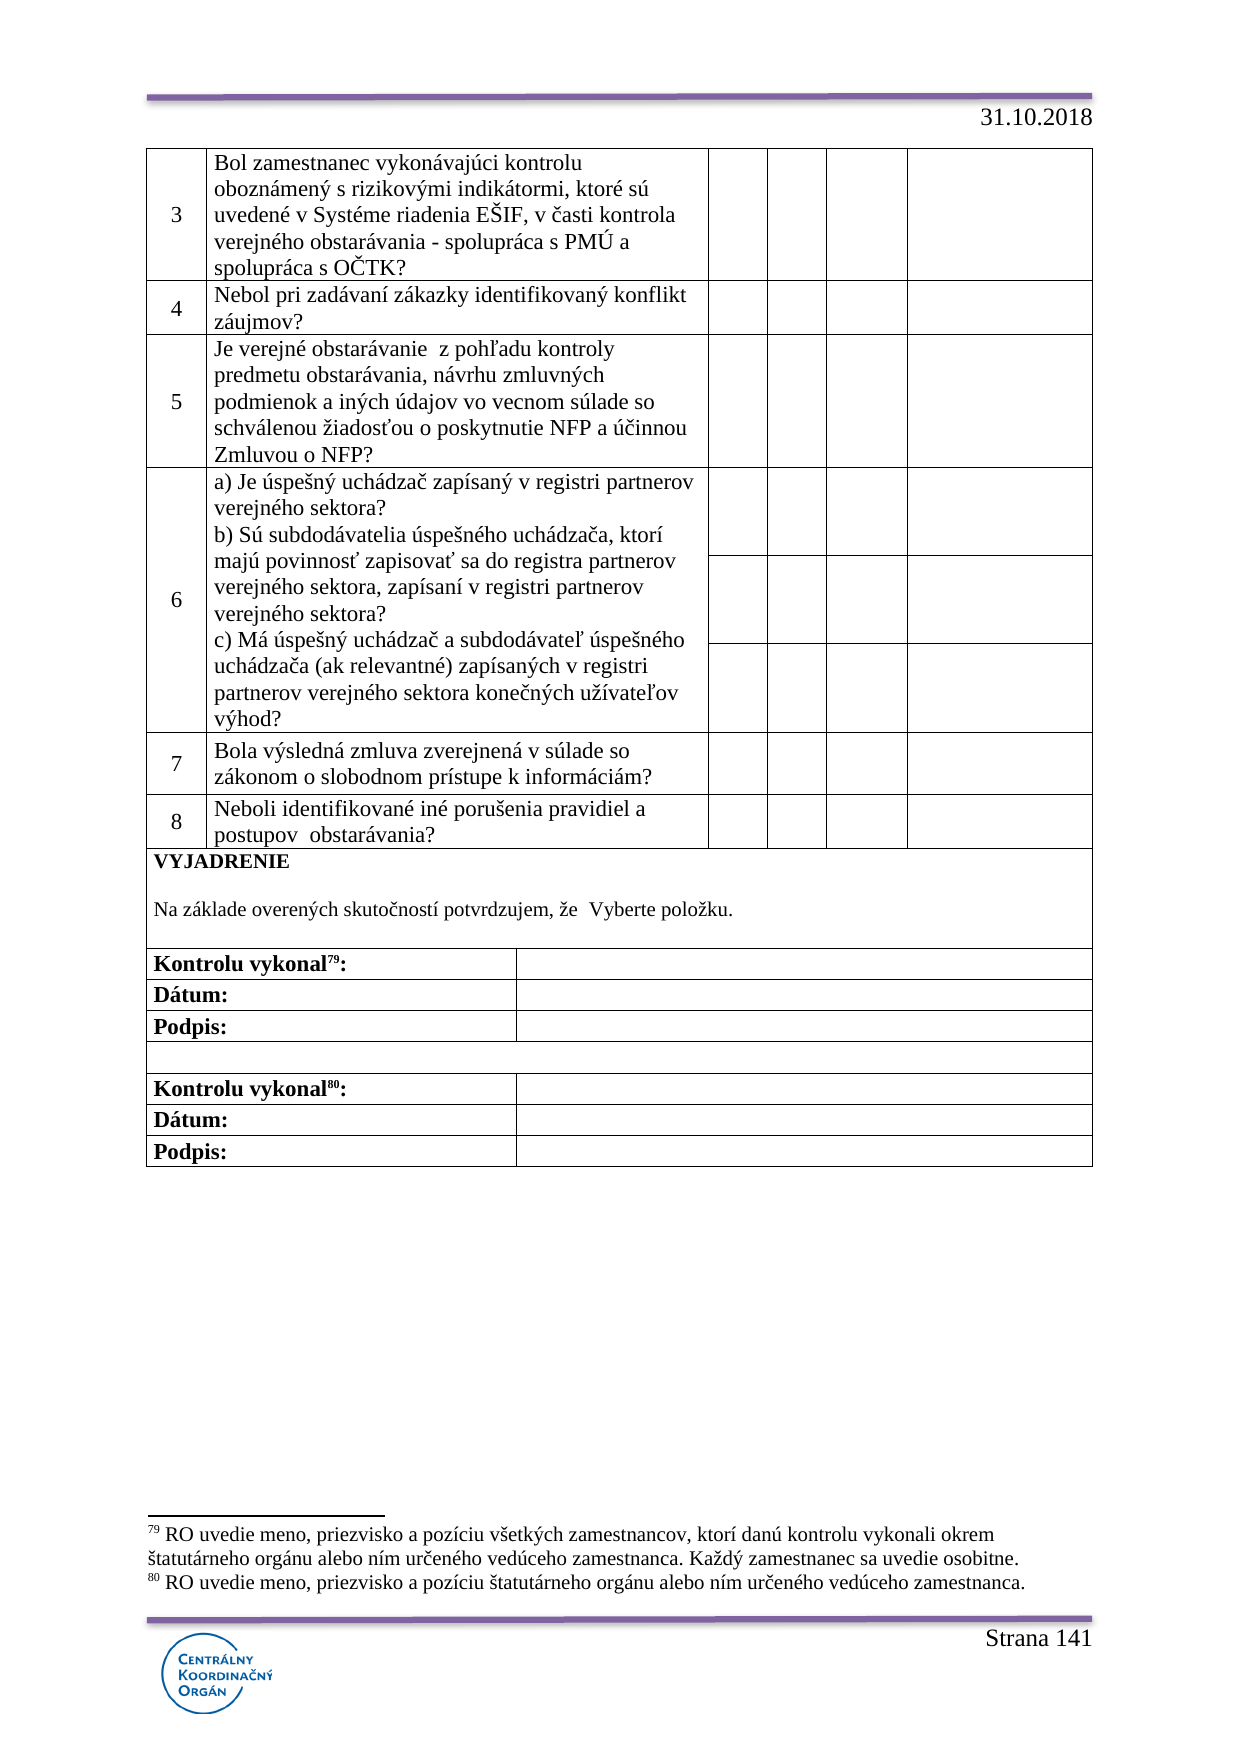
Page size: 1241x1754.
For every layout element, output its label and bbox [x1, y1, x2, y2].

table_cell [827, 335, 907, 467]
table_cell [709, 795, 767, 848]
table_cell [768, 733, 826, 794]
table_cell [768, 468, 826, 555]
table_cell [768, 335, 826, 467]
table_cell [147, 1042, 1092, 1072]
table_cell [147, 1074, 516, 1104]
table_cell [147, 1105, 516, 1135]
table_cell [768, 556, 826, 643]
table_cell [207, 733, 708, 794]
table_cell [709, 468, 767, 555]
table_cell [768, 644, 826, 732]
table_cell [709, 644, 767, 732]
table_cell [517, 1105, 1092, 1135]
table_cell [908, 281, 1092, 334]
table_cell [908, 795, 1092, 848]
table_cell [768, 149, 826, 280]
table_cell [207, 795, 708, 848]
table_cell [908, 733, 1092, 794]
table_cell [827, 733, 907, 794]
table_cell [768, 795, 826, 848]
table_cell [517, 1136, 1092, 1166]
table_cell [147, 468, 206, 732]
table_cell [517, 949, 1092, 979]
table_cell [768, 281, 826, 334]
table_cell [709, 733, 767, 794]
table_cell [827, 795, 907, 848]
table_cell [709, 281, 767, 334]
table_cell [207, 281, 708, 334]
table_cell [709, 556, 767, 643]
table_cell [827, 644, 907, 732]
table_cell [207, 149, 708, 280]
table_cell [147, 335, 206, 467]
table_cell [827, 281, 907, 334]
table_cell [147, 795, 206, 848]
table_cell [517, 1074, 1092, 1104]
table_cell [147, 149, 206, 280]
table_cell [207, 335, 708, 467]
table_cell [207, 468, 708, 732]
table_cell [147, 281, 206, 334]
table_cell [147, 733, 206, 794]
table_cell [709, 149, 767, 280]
picture [159, 1631, 272, 1713]
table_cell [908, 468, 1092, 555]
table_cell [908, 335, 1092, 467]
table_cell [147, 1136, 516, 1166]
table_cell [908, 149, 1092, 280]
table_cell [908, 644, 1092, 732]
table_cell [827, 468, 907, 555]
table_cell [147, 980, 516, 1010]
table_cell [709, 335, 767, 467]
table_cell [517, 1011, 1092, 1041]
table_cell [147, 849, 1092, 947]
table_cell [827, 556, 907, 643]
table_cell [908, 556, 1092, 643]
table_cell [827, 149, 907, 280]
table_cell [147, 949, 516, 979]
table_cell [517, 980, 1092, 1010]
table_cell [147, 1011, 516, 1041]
